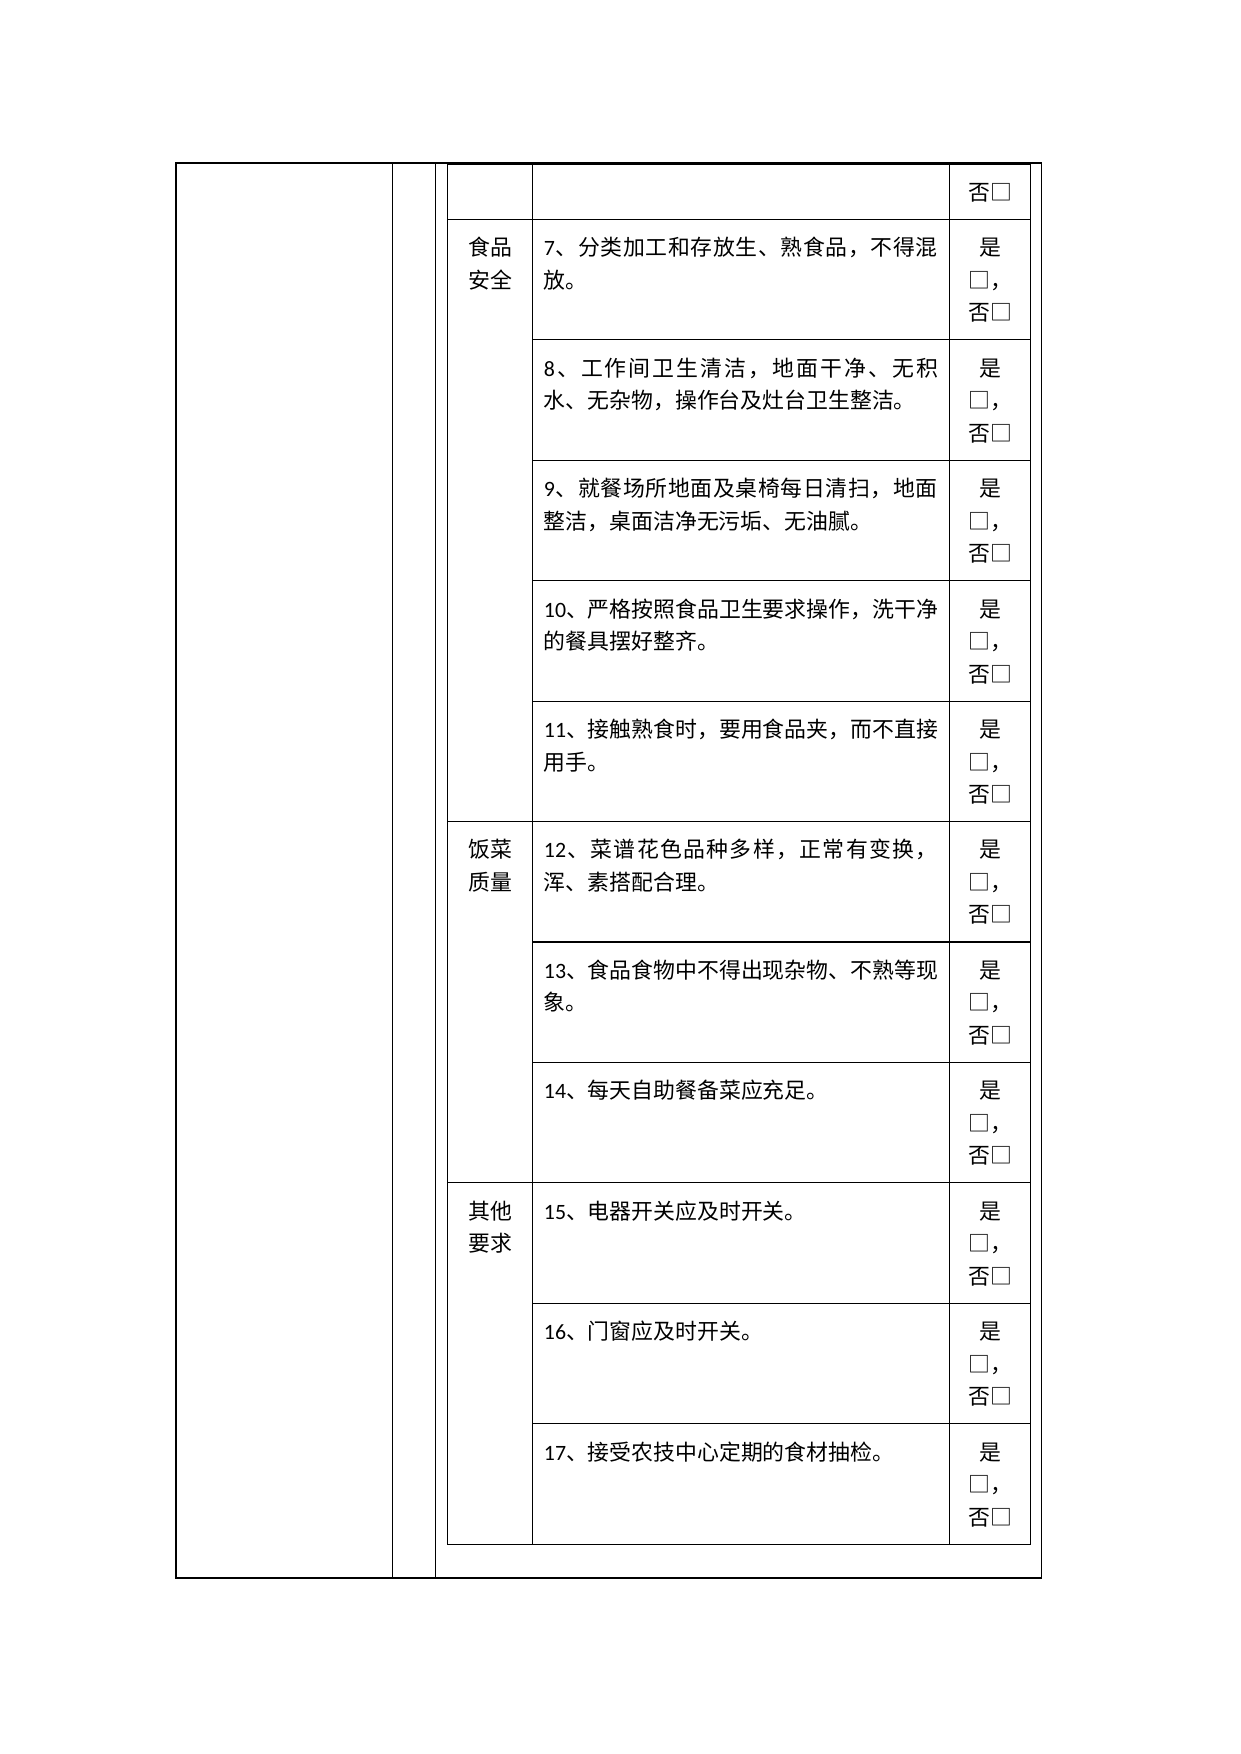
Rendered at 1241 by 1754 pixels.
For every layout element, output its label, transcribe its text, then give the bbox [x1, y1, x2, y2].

table_cell 4 [393, 164, 435, 1577]
table_cell 附表：食堂管理每周不定期抽查表 [436, 164, 1041, 1577]
table_cell [177, 164, 392, 1577]
